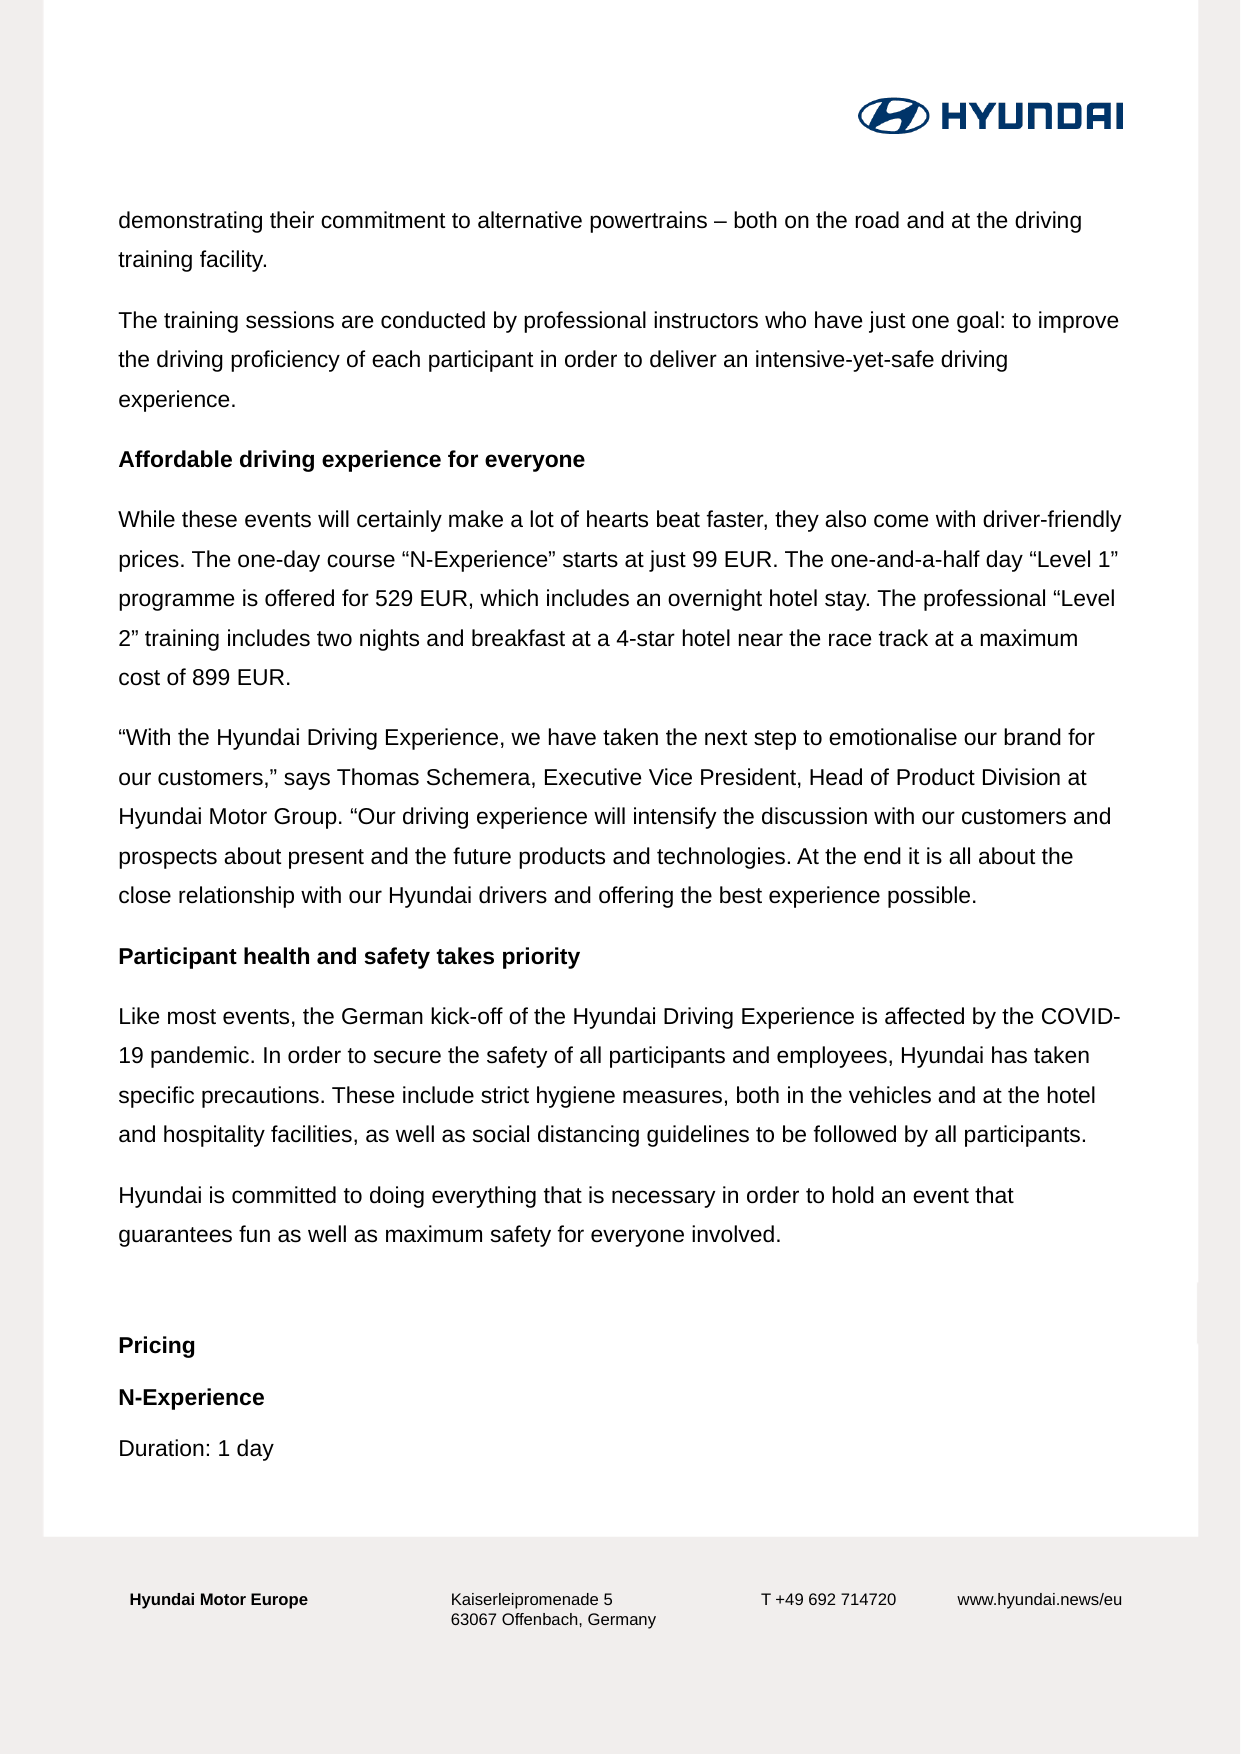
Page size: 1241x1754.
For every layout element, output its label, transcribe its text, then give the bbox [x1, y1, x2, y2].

text N-Experience [118, 1383, 1122, 1410]
picture [0, 0, 1241, 1754]
text Affordable driving experience for everyone [118, 446, 1122, 472]
text “With the Hyundai Driving Experience, we have taken the next step to emotionalise our brand for our customers,” says Thomas Schemera, Executive Vice President, Head of Product Division at Hyundai Motor Group. “Our driving experience will intensify the discussion with our customers and prospects about present and the future products and technologies. At the end it is all about the close relationship with our Hyundai drivers and offering the best experience possible. [118, 724, 1122, 909]
text Pricing [118, 1332, 1122, 1359]
text While these events will certainly make a lot of hearts beat faster, they also come with driver-friendly prices. The one-day course “N-Experience” starts at just 99 EUR. The one-and-a-half day “Level 1” programme is offered for 529 EUR, which includes an overnight hotel stay. The professional “Level 2” training includes two nights and breakfast at a 4-star hotel near the race track at a maximum cost of 899 EUR. [118, 506, 1122, 690]
text Like most events, the German kick-off of the Hyundai Driving Experience is affected by the COVID-19 pandemic. In order to secure the safety of all participants and employees, Hyundai has taken specific precautions. These include strict hygiene measures, both in the vehicles and at the hotel and hospitality facilities, as well as social distancing guidelines to be followed by all participants. [118, 1003, 1122, 1148]
text Hyundai is committed to doing everything that is necessary in order to hold an event that guarantees fun as well as maximum safety for everyone involved. [118, 1182, 1122, 1247]
text Participant health and safety takes priority [118, 943, 1122, 969]
text The training sessions are conducted by professional instructors who have just one goal: to improve the driving proficiency of each participant in order to deliver an intensive-yet-safe driving experience. [118, 307, 1122, 412]
text Duration: 1 day [118, 1434, 1122, 1461]
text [118, 207, 1122, 273]
